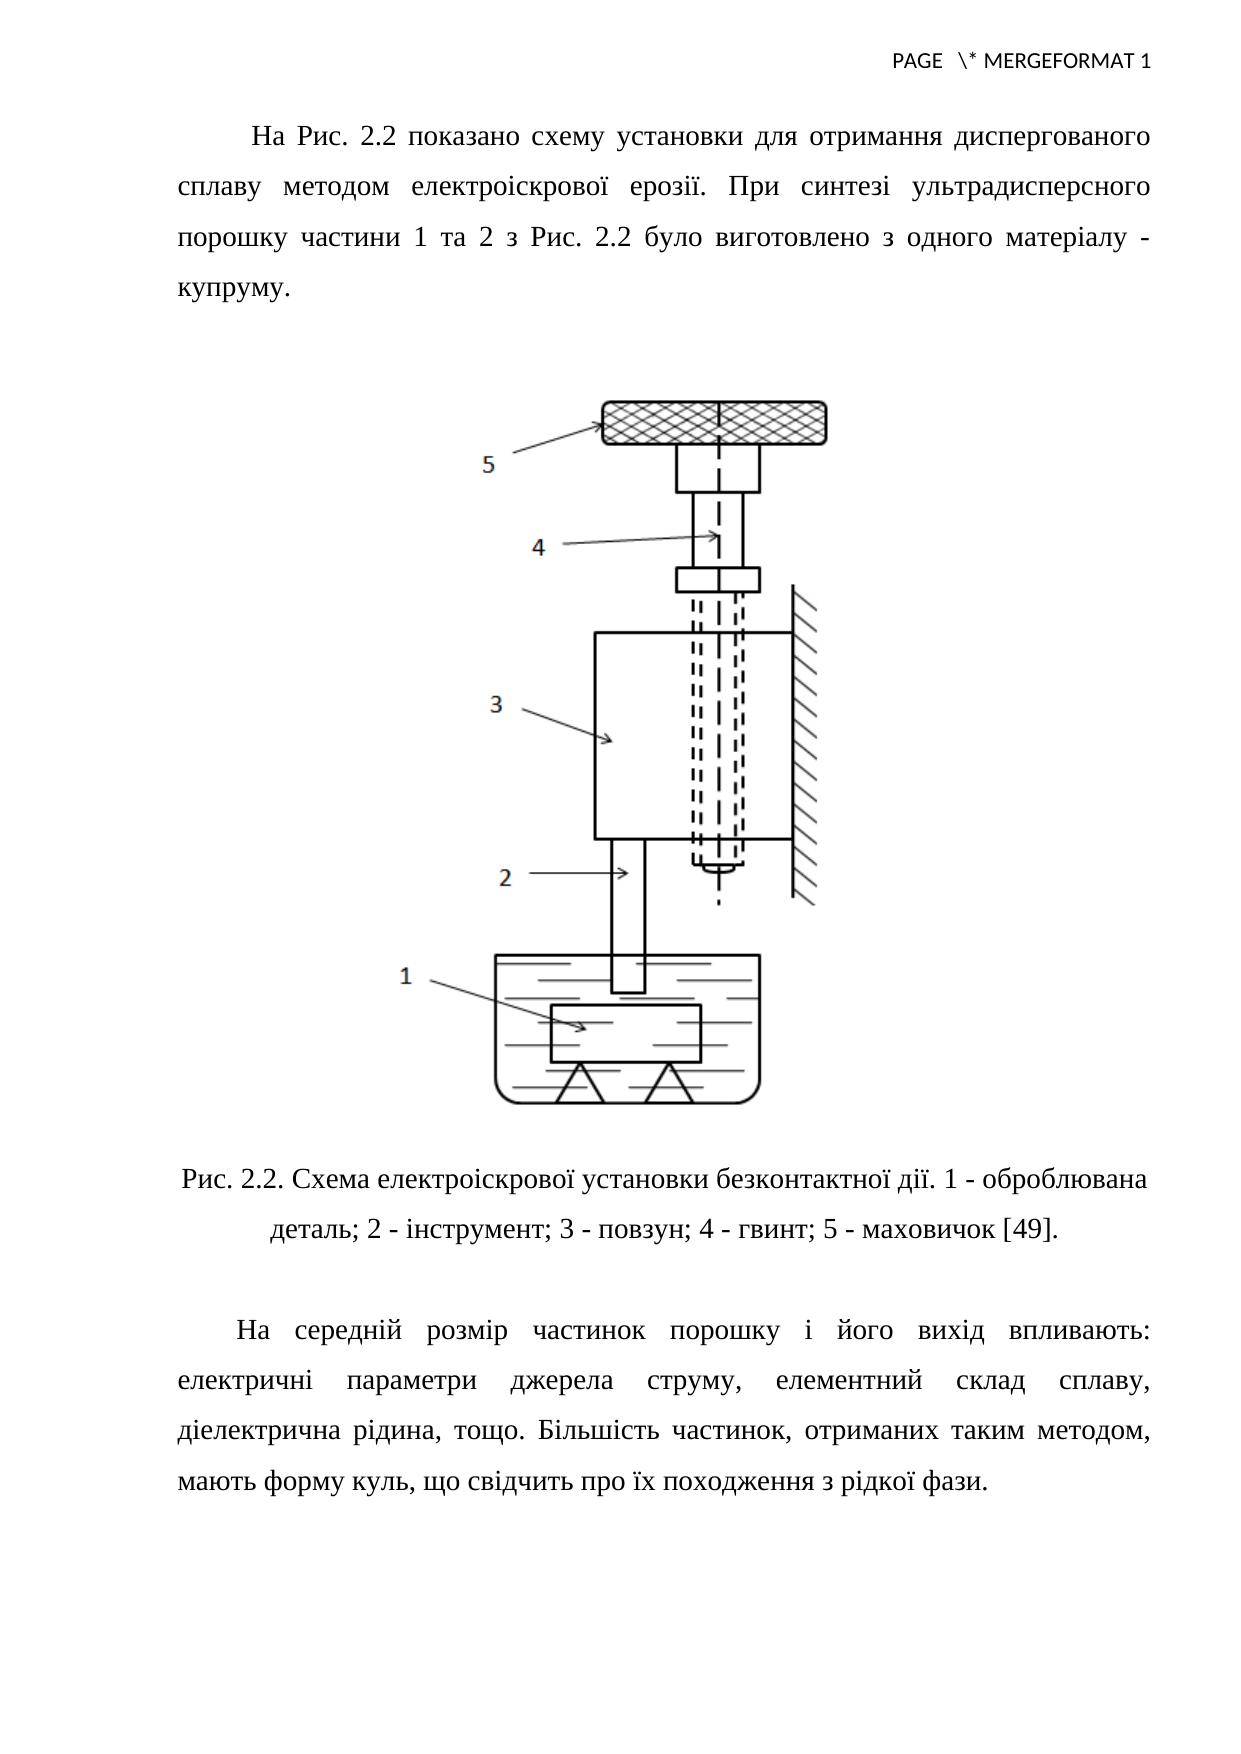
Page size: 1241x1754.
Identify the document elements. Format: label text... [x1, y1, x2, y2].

text На Рис. 2.2 показано схему установки для отримання диспергованого сплаву методом електроіскрової ерозії. При синтезі ультрадисперсного порошку частини 1 та 2 з Рис. 2.2 було виготовлено з одного матеріалу - купруму. [177, 118, 1152, 303]
picture [372, 369, 956, 1147]
text На середній розмір частинок порошку і його вихід впливають: електричні параметри джерела струму, елементний склад сплаву, діелектрична рідина, тощо. Більшість частинок, отриманих таким методом, мають форму куль, що свідчить про їх походження з рідкої фази. [177, 1312, 1152, 1496]
text Рис. 2.2. Схема електроіскрової установки безконтактної дії. 1 - оброблювана деталь; 2 - інструмент; 3 - повзун; 4 - гвинт; 5 - маховичок [49]. [177, 1161, 1152, 1245]
